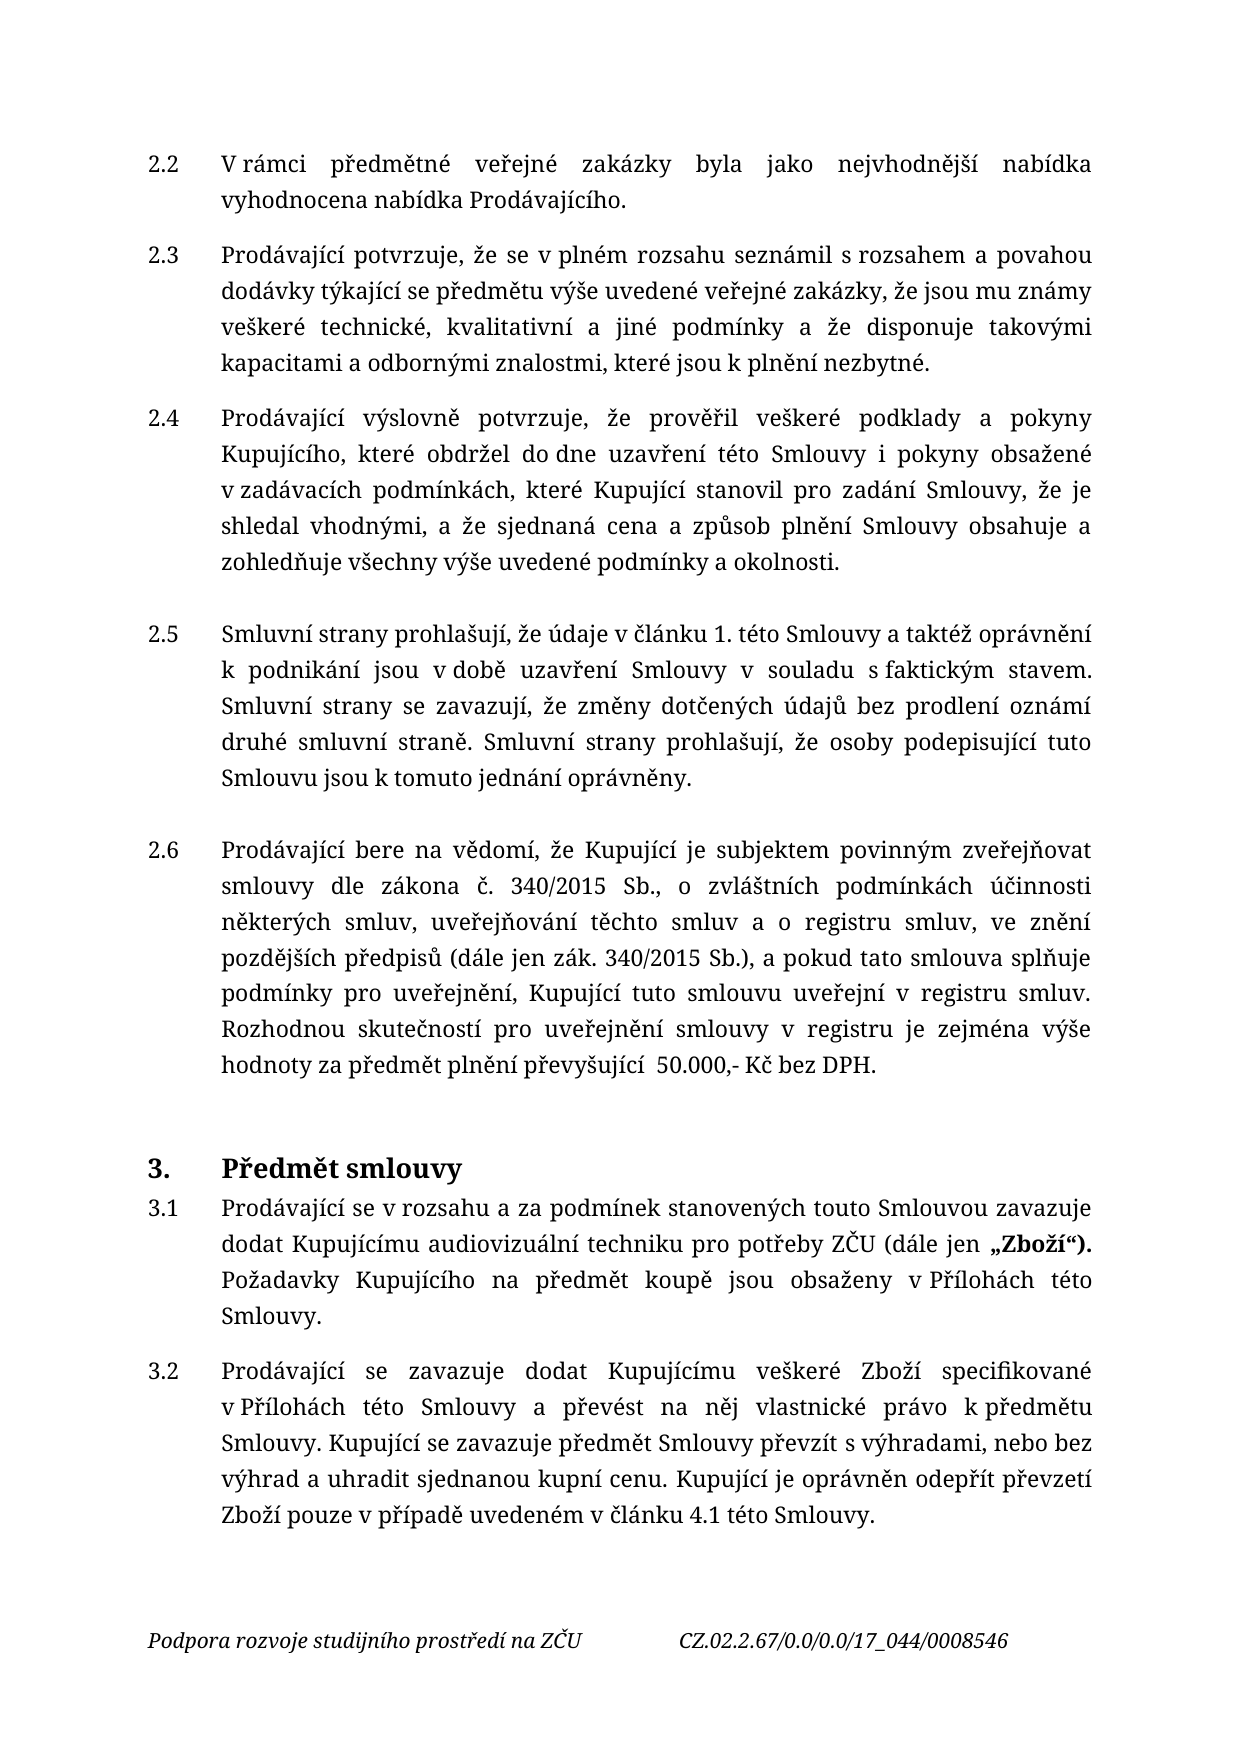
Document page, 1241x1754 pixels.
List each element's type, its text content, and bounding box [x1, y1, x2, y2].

text 2.4 Prodávající výslovně potvrzuje, že prověřil veškeré podklady a pokyny Kupujícího, které obdržel do dne uzavření této Smlouvy i pokyny obsažené v zadávacích podmínkách, které Kupující stanovil pro zadání Smlouvy, že je shledal vhodnými, a že sjednaná cena a způsob plnění Smlouvy obsahuje a zohledňuje všechny výše uvedené podmínky a okolnosti. [148, 402, 1093, 577]
text 3.1 Prodávající se v rozsahu a za podmínek stanovených touto Smlouvou zavazuje dodat Kupujícímu audiovizuální techniku pro potřeby ZČU (dále jen „Zboží“). Požadavky Kupujícího na předmět koupě jsou obsaženy v Přílohách této Smlouvy. [148, 1192, 1093, 1331]
text 3. Předmět smlouvy [148, 1149, 1093, 1186]
text 2.2 V rámci předmětné veřejné zakázky byla jako nejvhodnější nabídka vyhodnocena nabídka Prodávajícího. [148, 148, 1093, 215]
text 2.5 Smluvní strany prohlašují, že údaje v článku 1. této Smlouvy a taktéž oprávnění k podnikání jsou v době uzavření Smlouvy v souladu s faktickým stavem. Smluvní strany se zavazují, že změny dotčených údajů bez prodlení oznámí druhé smluvní straně. Smluvní strany prohlašují, že osoby podepisující tuto Smlouvu jsou k tomuto jednání oprávněny. [148, 618, 1093, 793]
text 3.2 Prodávající se zavazuje dodat Kupujícímu veškeré Zboží specifikované v Přílohách této Smlouvy a převést na něj vlastnické právo k předmětu Smlouvy. Kupující se zavazuje předmět Smlouvy převzít s výhradami, nebo bez výhrad a uhradit sjednanou kupní cenu. Kupující je oprávněn odepřít převzetí Zboží pouze v případě uvedeném v článku 4.1 této Smlouvy. [148, 1355, 1093, 1530]
text 2.3 Prodávající potvrzuje, že se v plném rozsahu seznámil s rozsahem a povahou dodávky týkající se předmětu výše uvedené veřejné zakázky, že jsou mu známy veškeré technické, kvalitativní a jiné podmínky a že disponuje takovými kapacitami a odbornými znalostmi, které jsou k plnění nezbytné. [148, 239, 1093, 378]
text 2.6 Prodávající bere na vědomí, že Kupující je subjektem povinným zveřejňovat smlouvy dle zákona č. 340/2015 Sb., o zvláštních podmínkách účinnosti některých smluv, uveřejňování těchto smluv a o registru smluv, ve znění pozdějších předpisů (dále jen zák. 340/2015 Sb.), a pokud tato smlouva splňuje podmínky pro uveřejnění, Kupující tuto smlouvu uveřejní v registru smluv. Rozhodnou skutečností pro uveřejnění smlouvy v registru je zejména výše hodnoty za předmět plnění převyšující 50.000,- Kč bez DPH. [148, 834, 1093, 1081]
